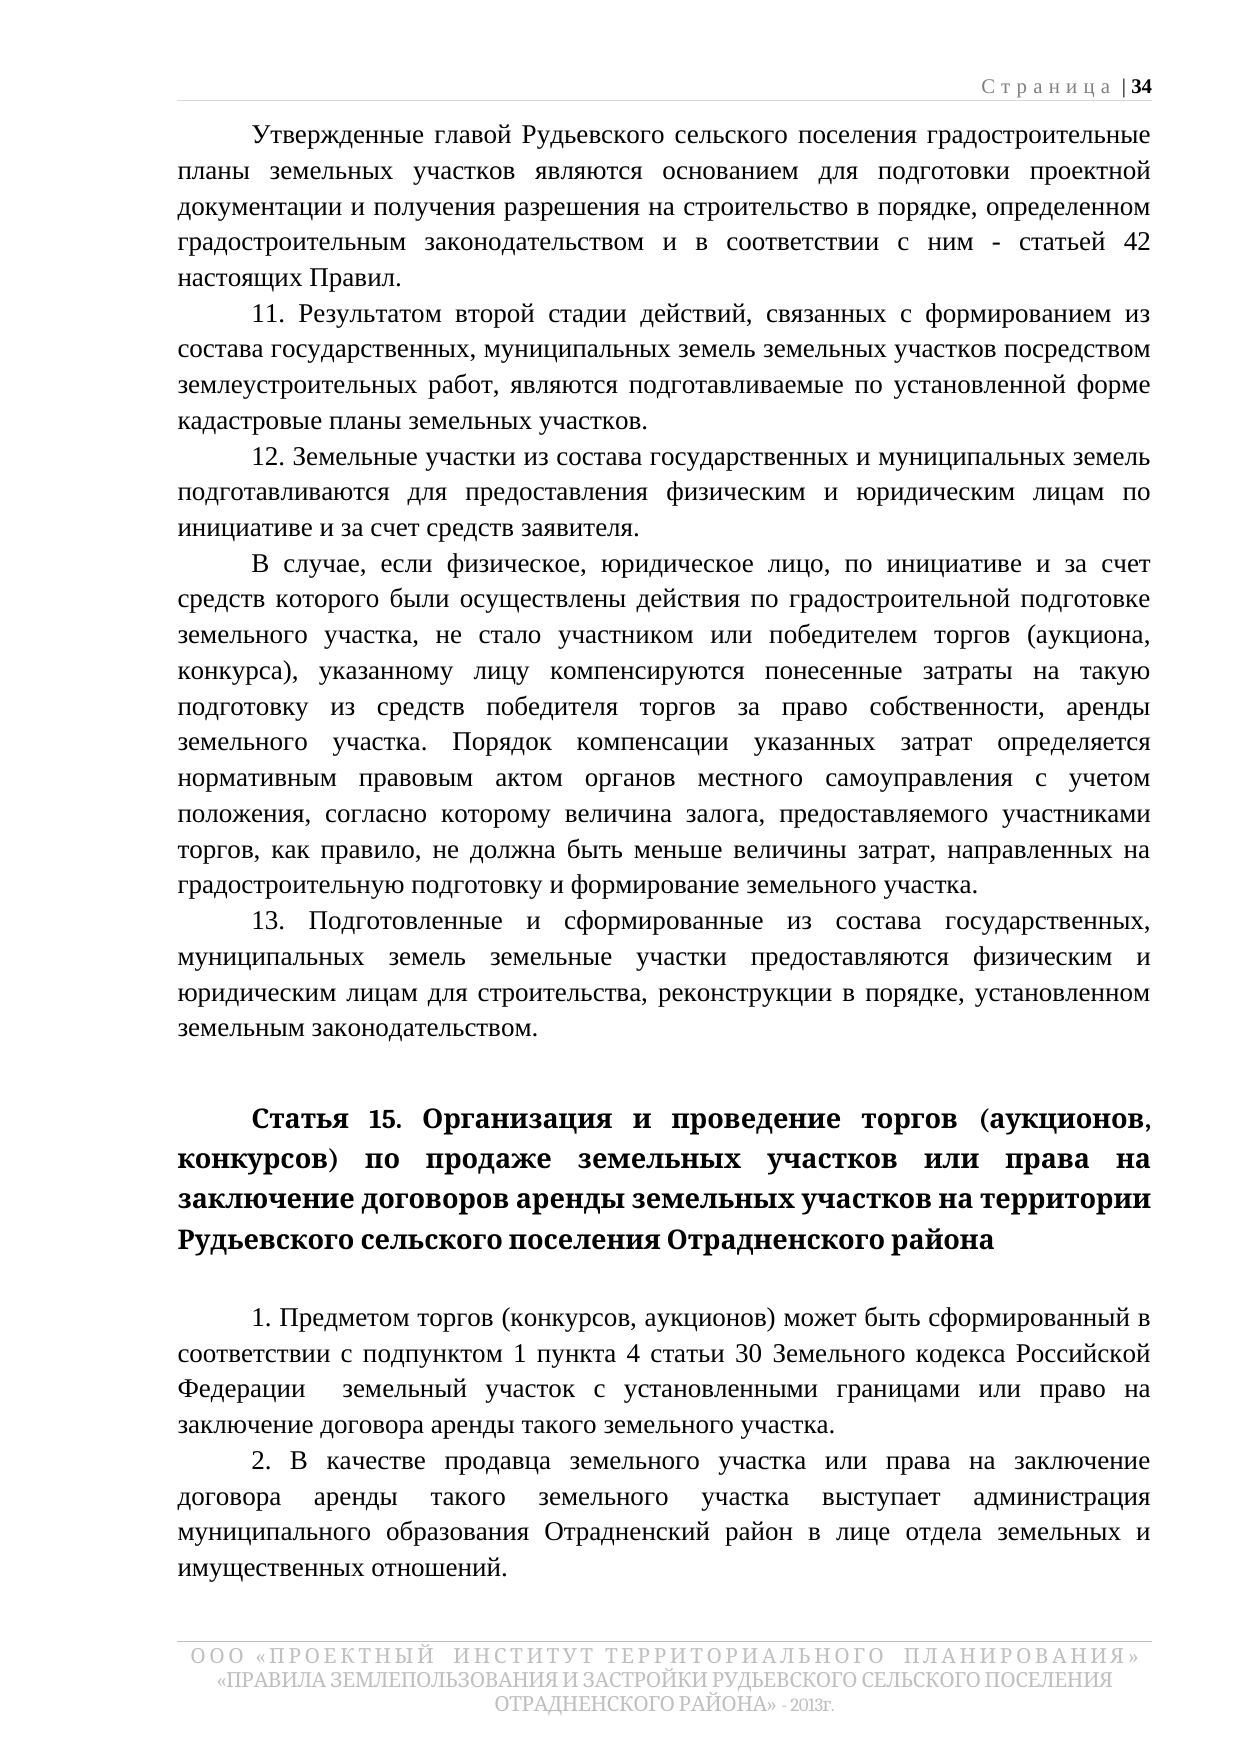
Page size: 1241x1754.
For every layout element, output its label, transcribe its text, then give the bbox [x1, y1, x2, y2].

text 1. Предметом торгов (конкурсов, аукционов) может быть сформированный в соответствии с подпунктом 1 пункта 4 статьи 30 Земельного кодекса Российской Федерации земельный участок с установленными границами или право на заключение договора аренды такого земельного участка. [177, 1301, 1152, 1439]
text 12. Земельные участки из состава государственных и муниципальных земель подготавливаются для предоставления физическим и юридическим лицам по инициативе и за счет средств заявителя. [177, 440, 1152, 542]
text 2. В качестве продавца земельного участка или права на заключение договора аренды такого земельного участка выступает администрация муниципального образования Отрадненский район в лице отдела земельных и имущественных отношений. [177, 1444, 1152, 1582]
text 13. Подготовленные и сформированные из состава государственных, муниципальных земель земельные участки предоставляются физическим и юридическим лицам для строительства, реконструкции в порядке, установленном земельным законодательством. [177, 904, 1152, 1042]
text 11. Результатом второй стадии действий, связанных с формированием из состава государственных, муниципальных земель земельных участков посредством землеустроительных работ, являются подготавливаемые по установленной форме кадастровые планы земельных участков. [177, 297, 1152, 435]
subtitle Статья 15. Организация и проведение торгов (аукционов, конкурсов) по продаже земельных участков или права на заключение договоров аренды земельных участков на территории Рудьевского сельского поселения Отрадненского района [177, 1104, 1152, 1256]
text Утвержденные главой Рудьевского сельского поселения градостроительные планы земельных участков являются основанием для подготовки проектной документации и получения разрешения на строительство в порядке, определенном градостроительным законодательством и в соответствии с ним - статьей 42 настоящих Правил. [177, 118, 1152, 292]
text В случае, если физическое, юридическое лицо, по инициативе и за счет средств которого были осуществлены действия по градостроительной подготовке земельного участка, не стало участником или победителем торгов (аукциона, конкурса), указанному лицу компенсируются понесенные затраты на такую подготовку из средств победителя торгов за право собственности, аренды земельного участка. Порядок компенсации указанных затрат определяется нормативным правовым актом органов местного самоуправления с учетом положения, согласно которому величина залога, предоставляемого участниками торгов, как правило, не должна быть меньше величины затрат, направленных на градостроительную подготовку и формирование земельного участка. [177, 547, 1152, 899]
